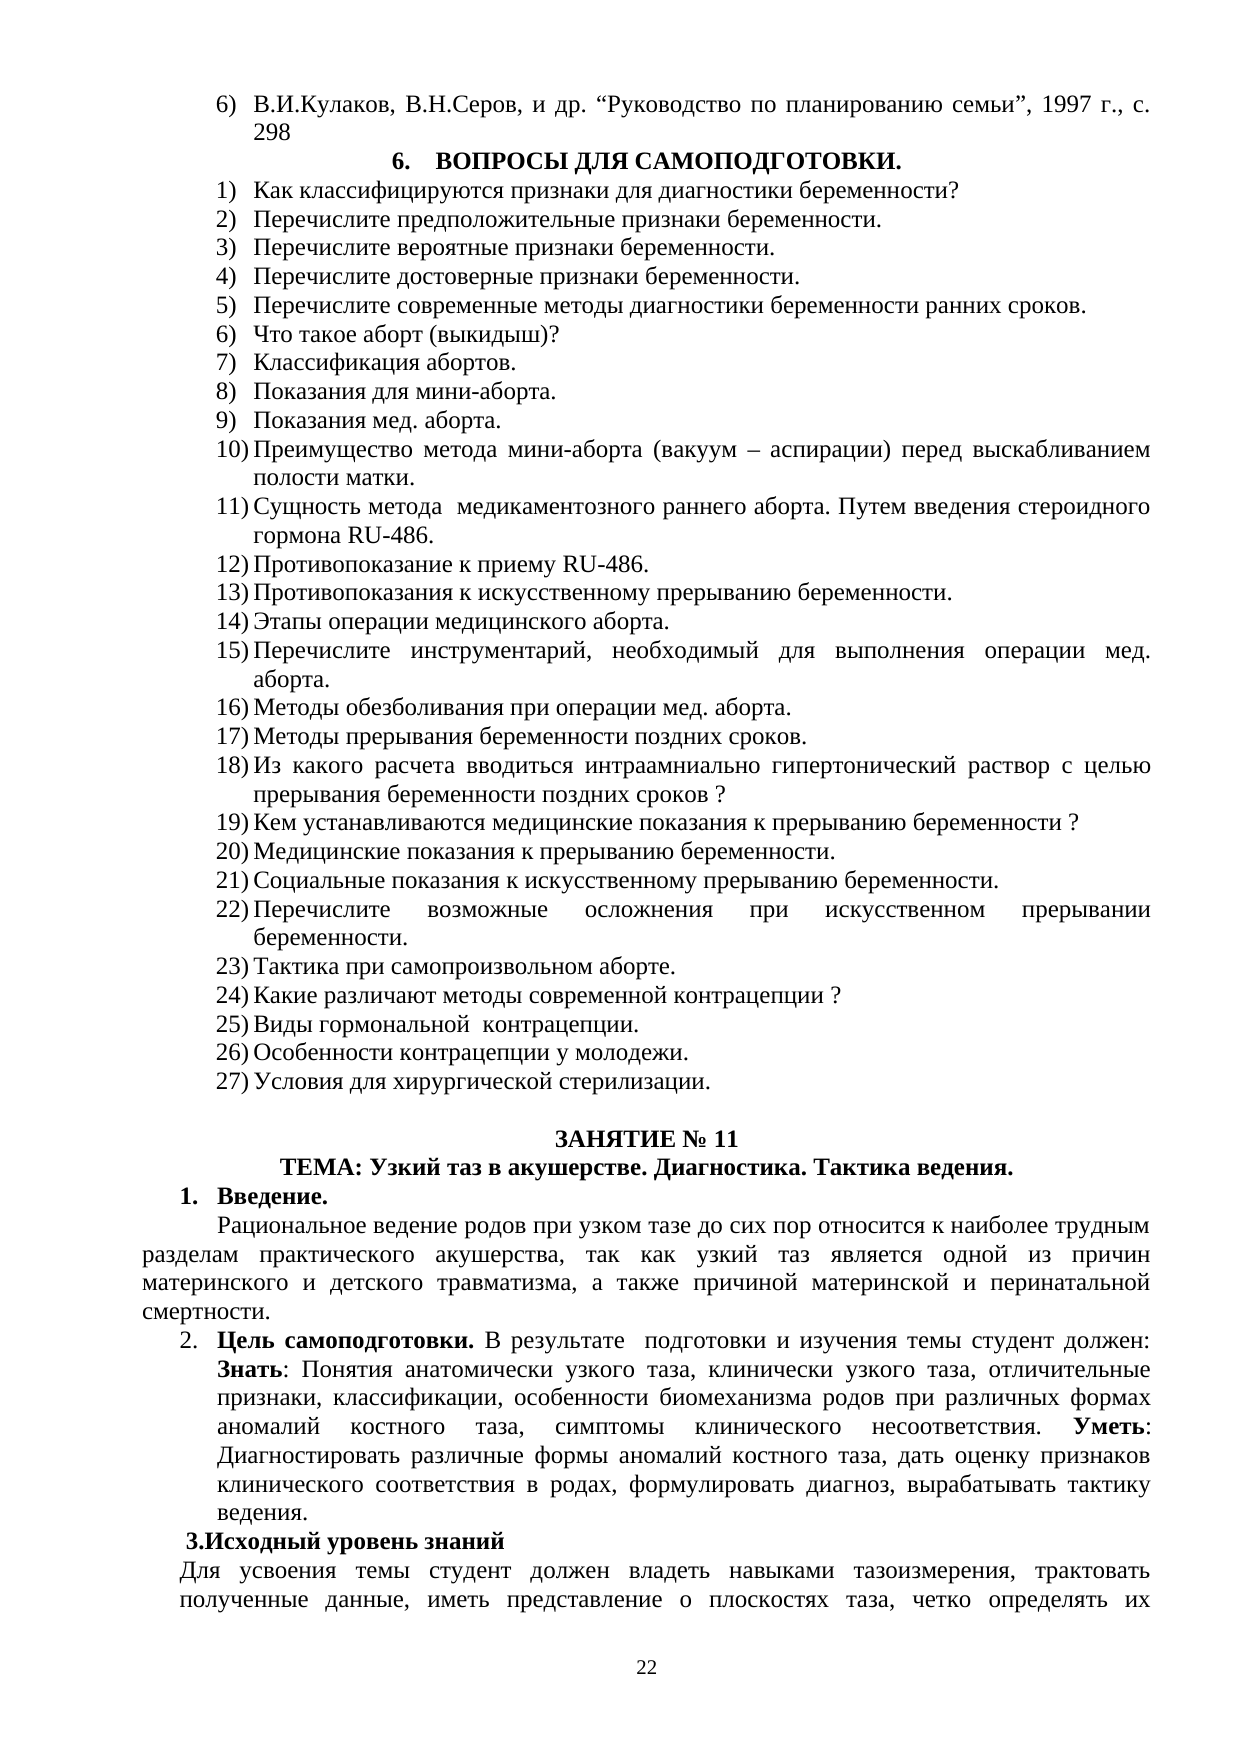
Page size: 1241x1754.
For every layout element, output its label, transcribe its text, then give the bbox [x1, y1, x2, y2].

list Какие различают методы современной контрацепции ? [216, 980, 1152, 1009]
text Рациональное ведение родов при узком тазе до сих пор относится к наиболее трудным разделам практического акушерства, так как узкий таз является одной из причин материнского и детского травматизма, а также причиной материнской и перинатальной смертности. [142, 1210, 1152, 1325]
list Методы прерывания беременности поздних сроков. [216, 721, 1152, 750]
list Кем устанавливаются медицинские показания к прерыванию беременности ? [216, 807, 1152, 836]
text 6. ВОПРОСЫ ДЛЯ САМОПОДГОТОВКИ. [142, 146, 1152, 175]
list Цель самоподготовки. В результате подготовки и изучения темы студент должен: Знать: Понятия анатомически узкого таза, клинически узкого таза, отличительные признаки, классификации, особенности биомеханизма родов при различных формах аномалий костного таза, симптомы клинического несоответствия. Уметь: Диагностировать различные формы аномалий костного таза, дать оценку признаков клинического соответствия в родах, формулировать диагноз, вырабатывать тактику ведения. [179, 1325, 1152, 1526]
list Как классифицируются признаки для диагностики беременности? [216, 175, 1152, 204]
list Перечислите современные методы диагностики беременности ранних сроков. [216, 290, 1152, 319]
list Что такое аборт (выкидыш)? [216, 319, 1152, 347]
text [179, 1555, 1152, 1612]
list Введение. [179, 1181, 1152, 1210]
text ТЕМА: Узкий таз в акушерстве. Диагностика. Тактика ведения. [142, 1152, 1152, 1181]
list Виды гормональной контрацепции. [216, 1009, 1152, 1037]
list Этапы операции медицинского аборта. [216, 606, 1152, 635]
list Сущность метода медикаментозного раннего аборта. Путем введения стероидного гормона RU-486. [216, 491, 1152, 549]
list Медицинские показания к прерыванию беременности. [216, 836, 1152, 865]
list Противопоказания к искусственному прерыванию беременности. [216, 577, 1152, 606]
list В.И.Кулаков, В.Н.Серов, и др. “Руководство по планированию семьи”, 1997 г., с. 298 [216, 89, 1152, 146]
list Методы обезболивания при операции мед. аборта. [216, 692, 1152, 721]
list Перечислите инструментарий, необходимый для выполнения операции мед. аборта. [216, 635, 1152, 692]
list Перечислите вероятные признаки беременности. [216, 232, 1152, 261]
list Условия для хирургической стерилизации. [216, 1066, 1152, 1095]
list Перечислите возможные осложнения при искусственном прерывании беременности. [216, 894, 1152, 951]
list Из какого расчета вводиться интраамниально гипертонический раствор с целью прерывания беременности поздних сроков ? [216, 750, 1152, 807]
list Противопоказание к приему RU-486. [216, 549, 1152, 577]
text 3.Исходный уровень знаний [179, 1526, 1152, 1555]
list Перечислите достоверные признаки беременности. [216, 261, 1152, 290]
list Показания мед. аборта. [216, 405, 1152, 434]
list Классификация абортов. [216, 347, 1152, 376]
list Особенности контрацепции у молодежи. [216, 1037, 1152, 1066]
text ЗАНЯТИЕ № 11 [142, 1124, 1152, 1152]
list Тактика при самопроизвольном аборте. [216, 951, 1152, 980]
list Социальные показания к искусственному прерыванию беременности. [216, 865, 1152, 894]
list Преимущество метода мини-аборта (вакуум – аспирации) перед выскабливанием полости матки. [216, 434, 1152, 491]
list Перечислите предположительные признаки беременности. [216, 204, 1152, 232]
list Показания для мини-аборта. [216, 376, 1152, 405]
